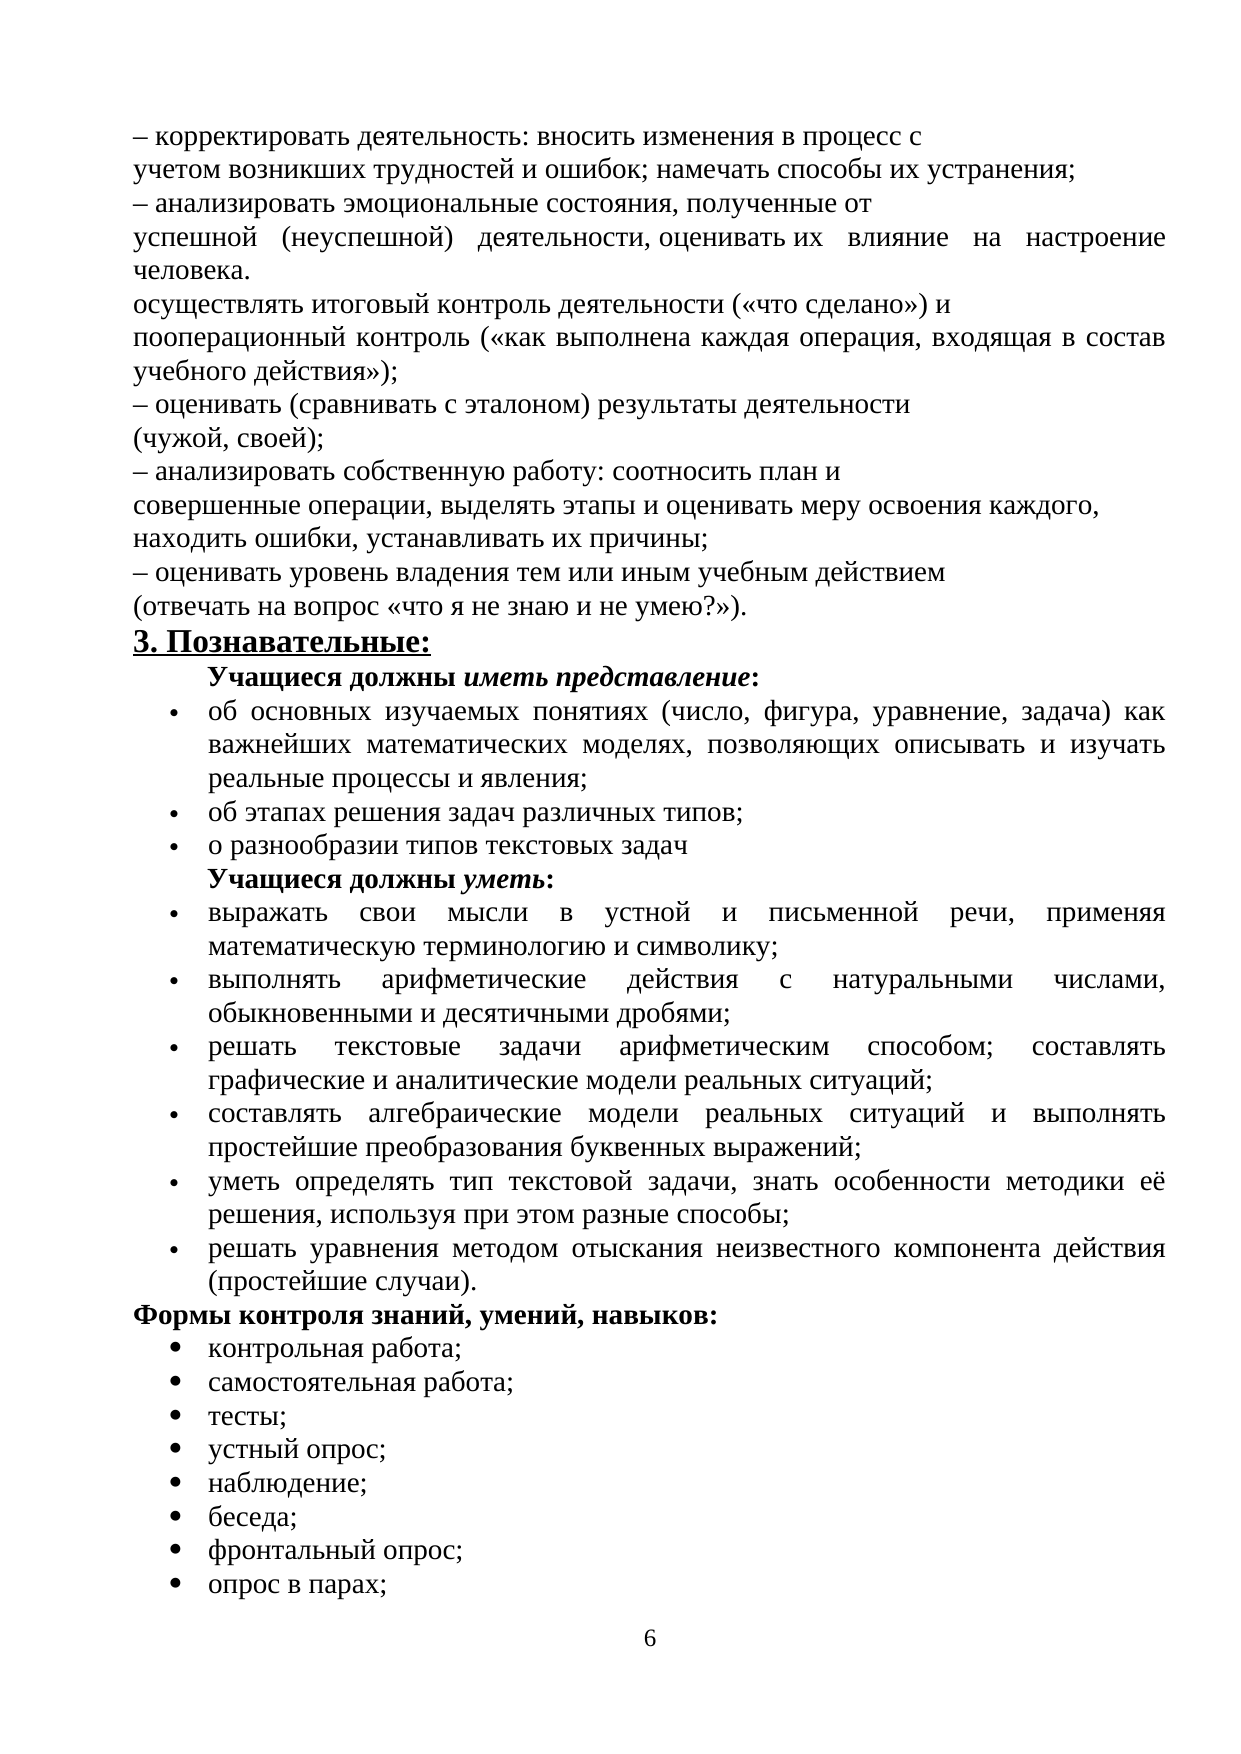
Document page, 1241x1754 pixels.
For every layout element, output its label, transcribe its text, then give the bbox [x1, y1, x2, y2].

text – анализировать эмоциональные состояния, полученные от [133, 185, 1167, 219]
text – анализировать собственную работу: соотносить план и [133, 453, 1167, 487]
text Формы контроля знаний, умений, навыков: [133, 1297, 1167, 1330]
text совершенные операции, выделять этапы и оценивать меру освоения каждого, [133, 487, 1167, 521]
text Учащиеся должны иметь представление: [133, 659, 1167, 693]
list об этапах решения задач различных типов; [170, 794, 1167, 827]
text осуществлять итоговый контроль деятельности («что сделано») и [133, 286, 1167, 319]
list опрос в парах; [170, 1566, 1167, 1599]
text 3. Познавательные: [133, 621, 1167, 659]
list тесты; [170, 1398, 1167, 1431]
list контрольная работа; [170, 1330, 1167, 1364]
list решать уравнения методом отыскания неизвестного компонента действия (простейшие случаи). [170, 1230, 1167, 1297]
text пооперационный контроль («как выполнена каждая операция, входящая в состав учебного действия»); [133, 319, 1167, 386]
text учетом возникших трудностей и ошибок; намечать способы их устранения; [133, 152, 1167, 185]
list фронтальный опрос; [170, 1532, 1167, 1566]
text (чужой, своей); [133, 420, 1167, 453]
list составлять алгебраические модели реальных ситуаций и выполнять простейшие преобразования буквенных выражений; [170, 1096, 1167, 1163]
list наблюдение; [170, 1465, 1167, 1499]
text Учащиеся должны уметь: [133, 861, 1167, 894]
list беседа; [170, 1499, 1167, 1532]
list об основных изучаемых понятиях (число, фигура, уравнение, задача) как важнейших математических моделях, позволяющих описывать и изучать реальные процессы и явления; [170, 693, 1167, 794]
list решать текстовые задачи арифметическим способом; составлять графические и аналитические модели реальных ситуаций; [170, 1028, 1167, 1096]
text (отвечать на вопрос «что я не знаю и не умею?»). [133, 588, 1167, 621]
list выражать свои мысли в устной и письменной речи, применяя математическую терминологию и символику; [170, 894, 1167, 961]
list выполнять арифметические действия с натуральными числами, обыкновенными и десятичными дробями; [170, 961, 1167, 1028]
text – оценивать (сравнивать с эталоном) результаты деятельности [133, 386, 1167, 420]
text – оценивать уровень владения тем или иным учебным действием [133, 554, 1167, 588]
list самостоятельная работа; [170, 1364, 1167, 1398]
list уметь определять тип текстовой задачи, знать особенности методики её решения, используя при этом разные способы; [170, 1163, 1167, 1230]
list о разнообразии типов текстовых задач [170, 827, 1167, 861]
text успешной (неуспешной) деятельности, оценивать их влияние на настроение человека. [133, 219, 1167, 286]
list устный опрос; [170, 1431, 1167, 1465]
text находить ошибки, устанавливать их причины; [133, 521, 1167, 554]
text – корректировать деятельность: вносить изменения в процесс с [133, 118, 1167, 152]
